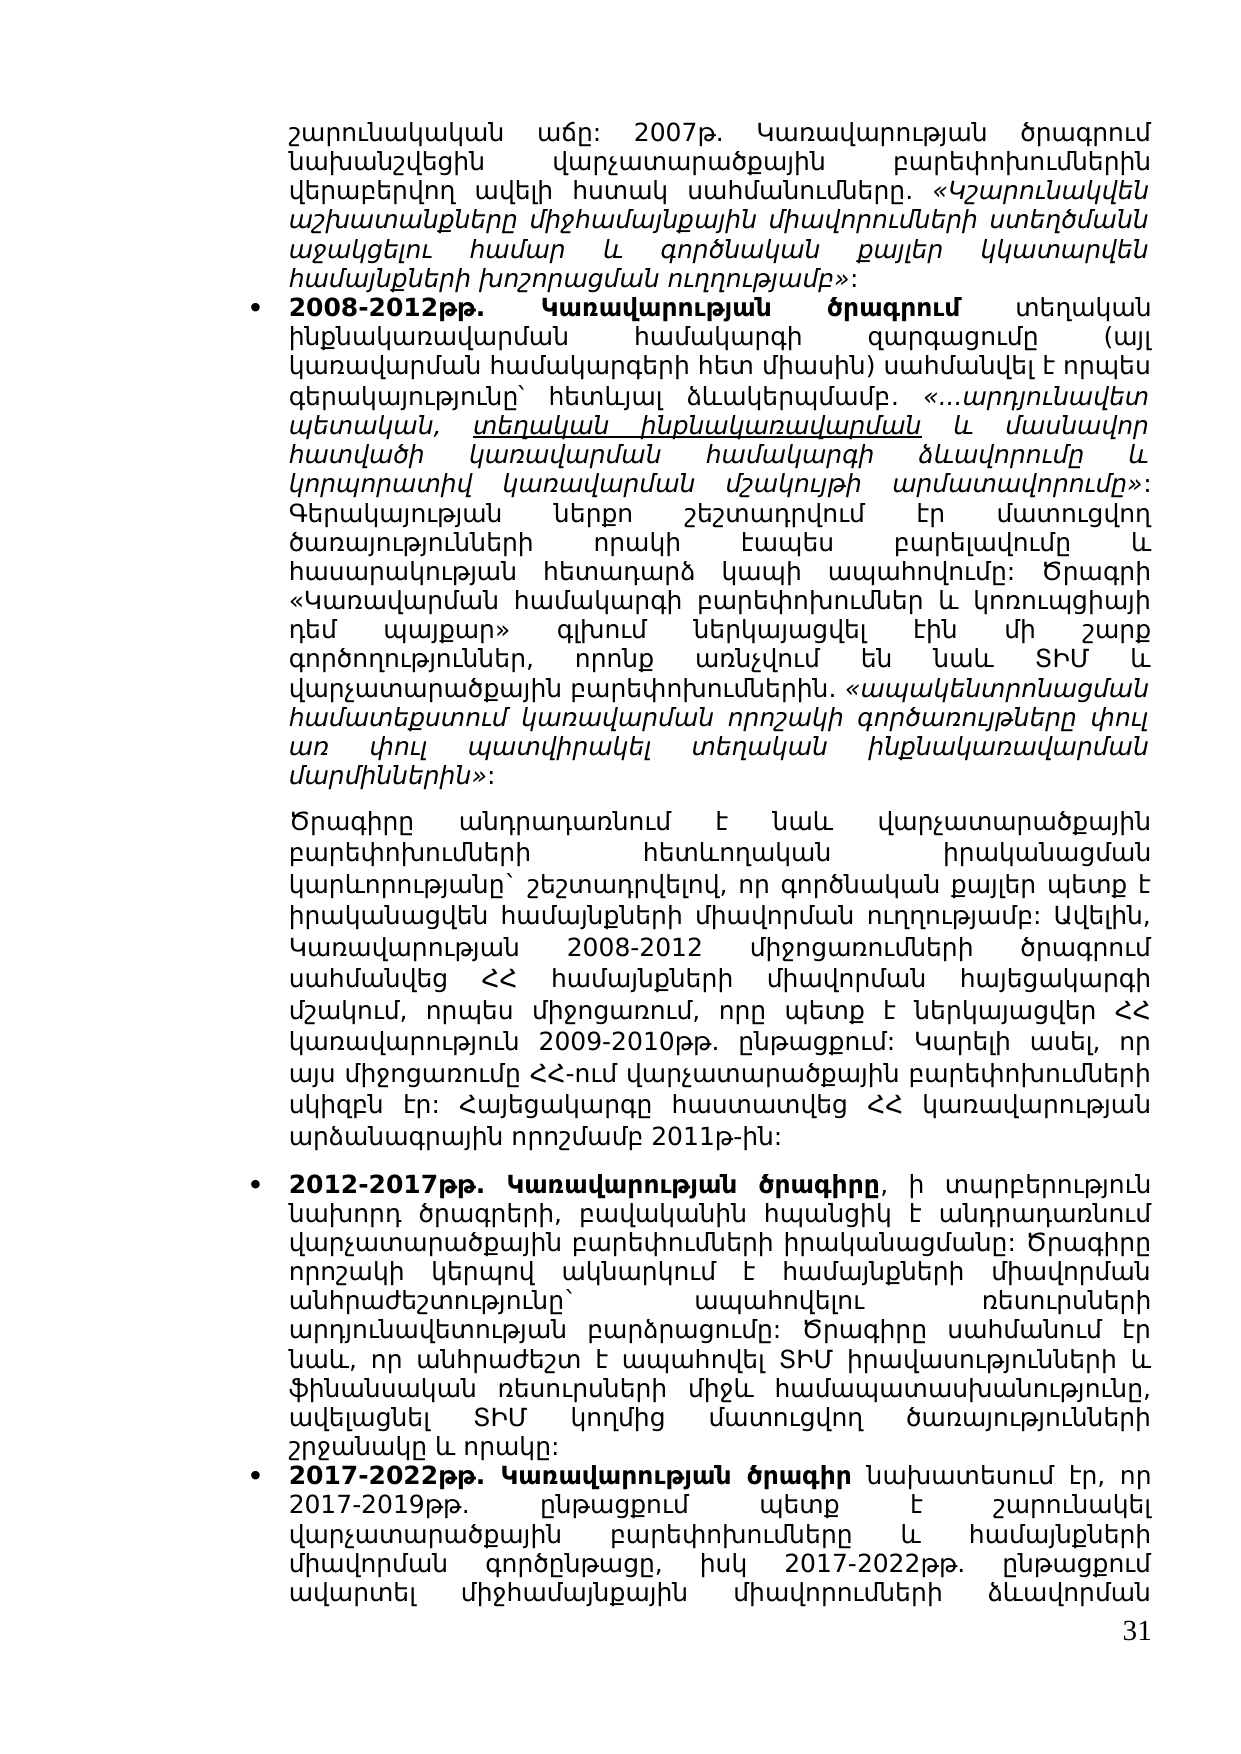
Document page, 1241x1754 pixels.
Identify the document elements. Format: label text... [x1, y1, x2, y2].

list 2012-2017թթ. Կառավարության ծրագիրը, ի տարբերություն նախորդ ծրագրերի, բավականին հպանցիկ է անդրադառնում վարչատարածքային բարեփումների իրականացմանը: Ծրագիրը որոշակի կերպով ակնարկում է համայնքների միավորման անհրաժեշտությունը` ապահովելու ռեսուրսների արդյունավետության բարձրացումը: Ծրագիրը սահմանում էր նաև, որ անհրաժեշտ է ապահովել ՏԻՄ իրավասությունների և ֆինանսական ռեսուրսների միջև համապատասխանությունը, ավելացնել ՏԻՄ կողմից մատուցվող ծառայությունների շրջանակը և որակը: [251, 1170, 1152, 1462]
list 2008-2012թթ. Կառավարության ծրագրում տեղական ինքնակառավարման համակարգի զարգացումը (այլ կառավարման համակարգերի հետ միասին) սահմանվել է որպես գերակայությունը՝ հետևյալ ձևակերպմամբ․ «...արդյունավետ պետական, տեղական ինքնակառավարման և մասնավոր հատվածի կառավարման համակարգի ձևավորումը և կորպորատիվ կառավարման մշակույթի արմատավորումը»: Գերակայության ներքո շեշտադրվում էր մատուցվող ծառայությունների որակի էապես բարելավումը և հասարակության հետադարձ կապի ապահովումը: Ծրագրի «Կառավարման համակարգի բարեփոխումներ և կոռուպցիայի դեմ պայքար» գլխում ներկայացվել էին մի շարք գործողություններ, որոնք առնչվում են նաև ՏԻՄ և վարչատարածքային բարեփոխումներին. «ապակենտրոնացման համատեքստում կառավարման որոշակի գործառույթները փուլ առ փուլ պատվիրակել տեղական ինքնակառավարման մարմիններին»: [251, 293, 1152, 791]
text Ծրագիրը անդրադառնում է նաև վարչատարածքային բարեփոխումների հետևողական իրականացման կարևորությանը` շեշտադրվելով, որ գործնական քայլեր պետք է իրականացվեն համայնքների միավորման ուղղությամբ: Ավելին, Կառավարության 2008-2012 միջոցառումների ծրագրում սահմանվեց ՀՀ համայնքների միավորման հայեցակարգի մշակում, որպես միջոցառում, որը պետք է ներկայացվեր ՀՀ կառավարություն 2009-2010թթ. ընթացքում: Կարելի ասել, որ այս միջոցառումը ՀՀ-ում վարչատարածքային բարեփոխումների սկիզբն էր: Հայեցակարգը հաստատվեց ՀՀ կառավարության արձանագրային որոշմամբ 2011թ-ին: [288, 807, 1152, 1151]
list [251, 1462, 1152, 1607]
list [251, 118, 1152, 293]
